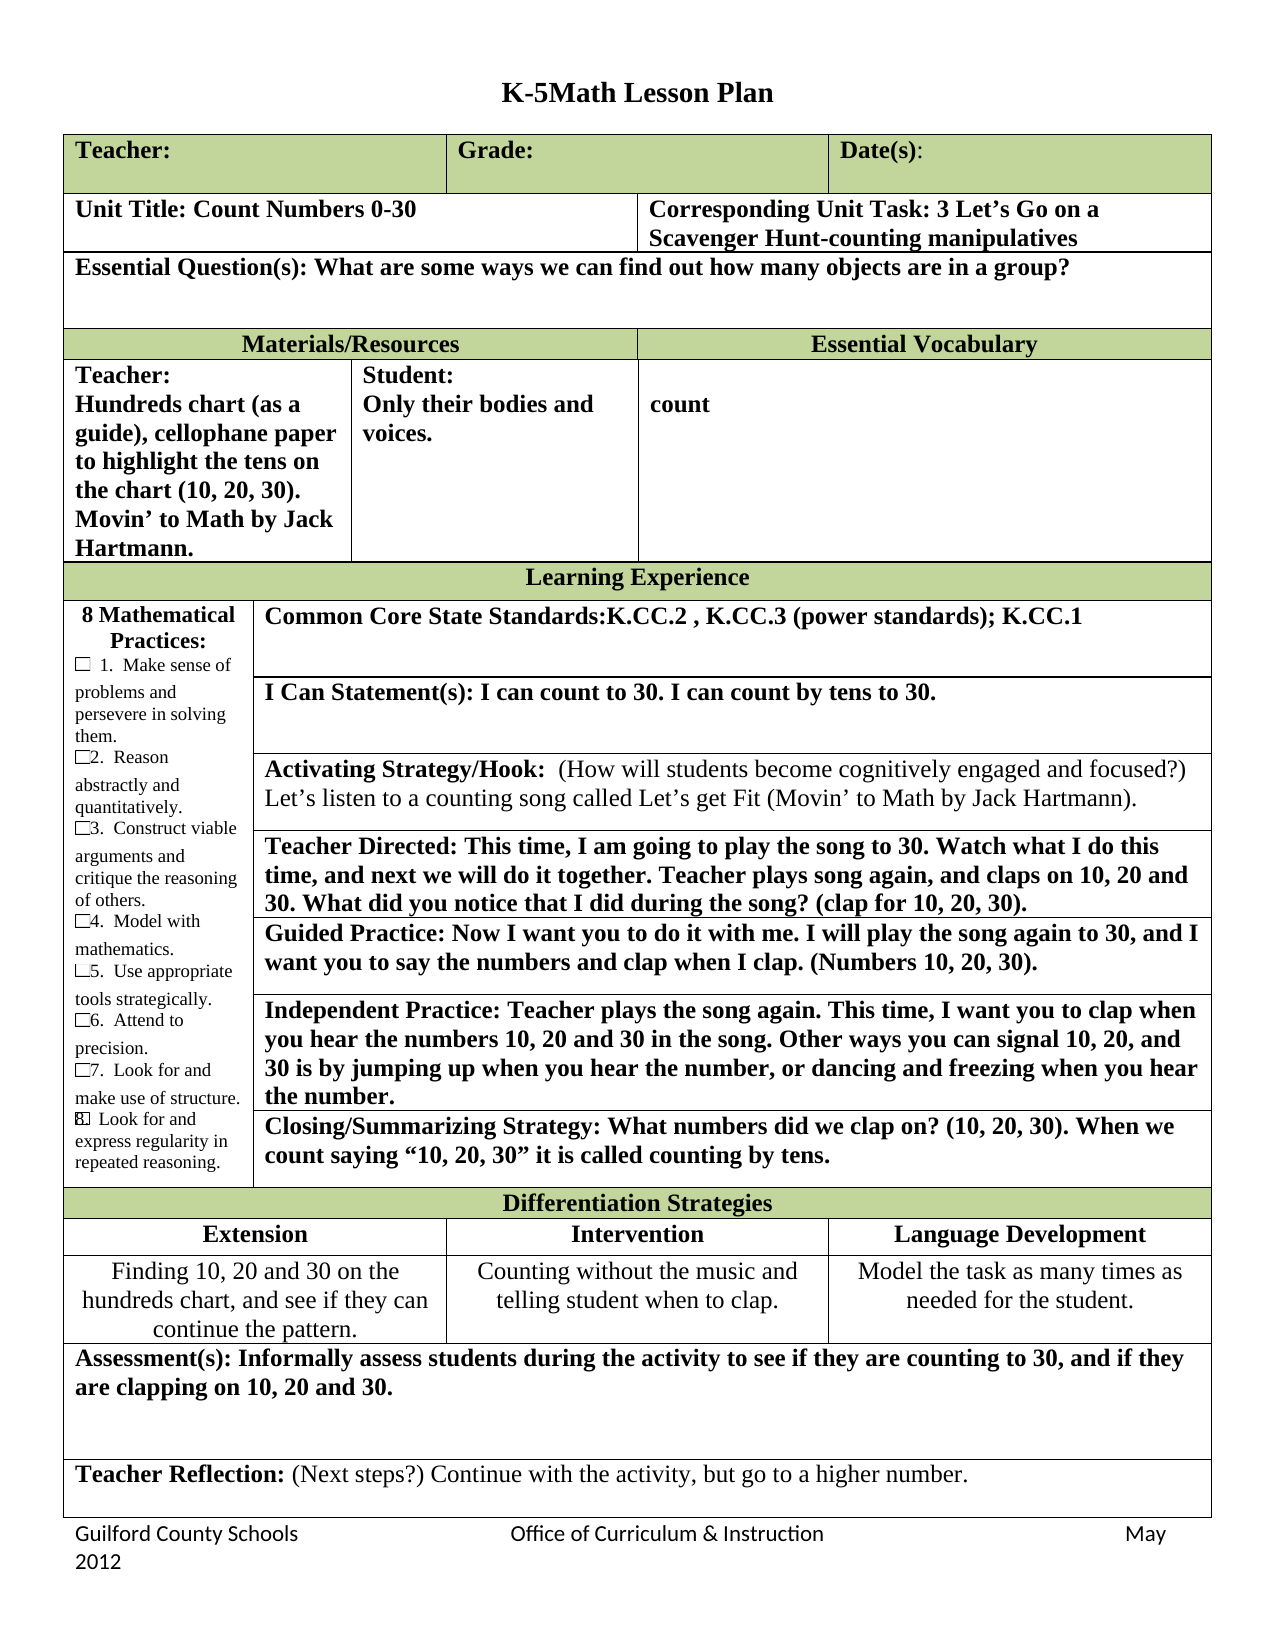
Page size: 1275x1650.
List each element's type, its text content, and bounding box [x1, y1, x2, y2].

table_cell Student: Only their bodies and voices. [352, 360, 638, 561]
text K-5Math Lesson Plan [75, 75, 1200, 108]
table_cell Assessment(s): Informally assess students during the activity to see if they are counting to 30, and if they are clapping on 10, 20 and 30. [64, 1344, 1211, 1458]
table_cell Corresponding Unit Task: 3 Let’s Go on a Scavenger Hunt-counting manipulatives [638, 194, 1211, 251]
table_cell count [639, 360, 1211, 561]
picture [75, 1063, 91, 1077]
table_cell Counting without the music and telling student when to clap. [447, 1256, 828, 1342]
picture [75, 1013, 91, 1027]
table_cell Learning Experience [64, 563, 1211, 600]
table_cell Teacher Directed: This time, I am going to play the song to 30. Watch what I do this time, and next we will do it together. Teacher plays song again, and claps on 10, 20 and 30. What did you notice that I did during the song? (clap for 10, 20, 30). [254, 831, 1211, 917]
picture [75, 964, 91, 977]
table_cell Closing/Summarizing Strategy: What numbers did we clap on? (10, 20, 30). When we count saying “10, 20, 30” it is called counting by tens. [254, 1111, 1211, 1187]
table_cell Activating Strategy/Hook: (How will students become cognitively engaged and focused?) Let’s listen to a counting song called Let’s get Fit (Movin’ to Math by Jack Hartmann). [254, 754, 1211, 830]
table_cell Unit Title: Count Numbers 0-30 [64, 194, 637, 251]
table_header Teacher: [64, 135, 446, 193]
table_cell Guided Practice: Now I want you to do it with me. I will play the song again to 30, and I want you to say the numbers and clap when I clap. (Numbers 10, 20, 30). [254, 918, 1211, 994]
picture [75, 657, 91, 671]
table_cell Language Development [829, 1219, 1211, 1255]
picture [75, 821, 91, 835]
table_cell Model the task as many times as needed for the student. [829, 1256, 1211, 1342]
table_cell Differentiation Strategies [64, 1188, 1211, 1218]
table_cell Independent Practice: Teacher plays the song again. This time, I want you to clap when you hear the numbers 10, 20 and 30 in the song. Other ways you can signal 10, 20, and 30 is by jumping up when you hear the number, or dancing and freezing when you hear the number. [254, 995, 1211, 1110]
table_header Grade: [447, 135, 828, 193]
picture [75, 750, 91, 764]
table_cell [64, 1460, 1211, 1517]
table_cell Materials/Resources [64, 329, 637, 359]
table_cell Extension [64, 1219, 446, 1255]
table_cell Finding 10, 20 and 30 on the hundreds chart, and see if they can continue the pattern. [64, 1256, 446, 1342]
table_cell Common Core State Standards:K.CC.2 , K.CC.3 (power standards); K.CC.1 [254, 601, 1211, 676]
table_cell Teacher: Hundreds chart (as a guide), cellophane paper to highlight the tens on the chart (10, 20, 30). Movin’ to Math by Jack Hartmann. [64, 360, 351, 561]
table_cell Essential Vocabulary [638, 329, 1211, 359]
picture [75, 914, 91, 928]
table_header Date(s): [829, 135, 1211, 193]
table_cell I Can Statement(s): I can count to 30. I can count by tens to 30. [254, 678, 1211, 753]
table_cell Essential Question(s): What are some ways we can find out how many objects are in a group? [64, 253, 1211, 328]
table_cell 8 Mathematical Practices: 1. Make sense of problems and persevere in solving them. 2. Reason abstractly and quantitatively. 3. Construct viable arguments and critique the reasoning of others. 4. Model with mathematics. 5. Use appropriate tools strategically. 6. Attend to precision. 7. Look for and make use of structure. 8. Look for and express regularity in repeated reasoning. [64, 601, 253, 1187]
table_cell Intervention [447, 1219, 828, 1255]
